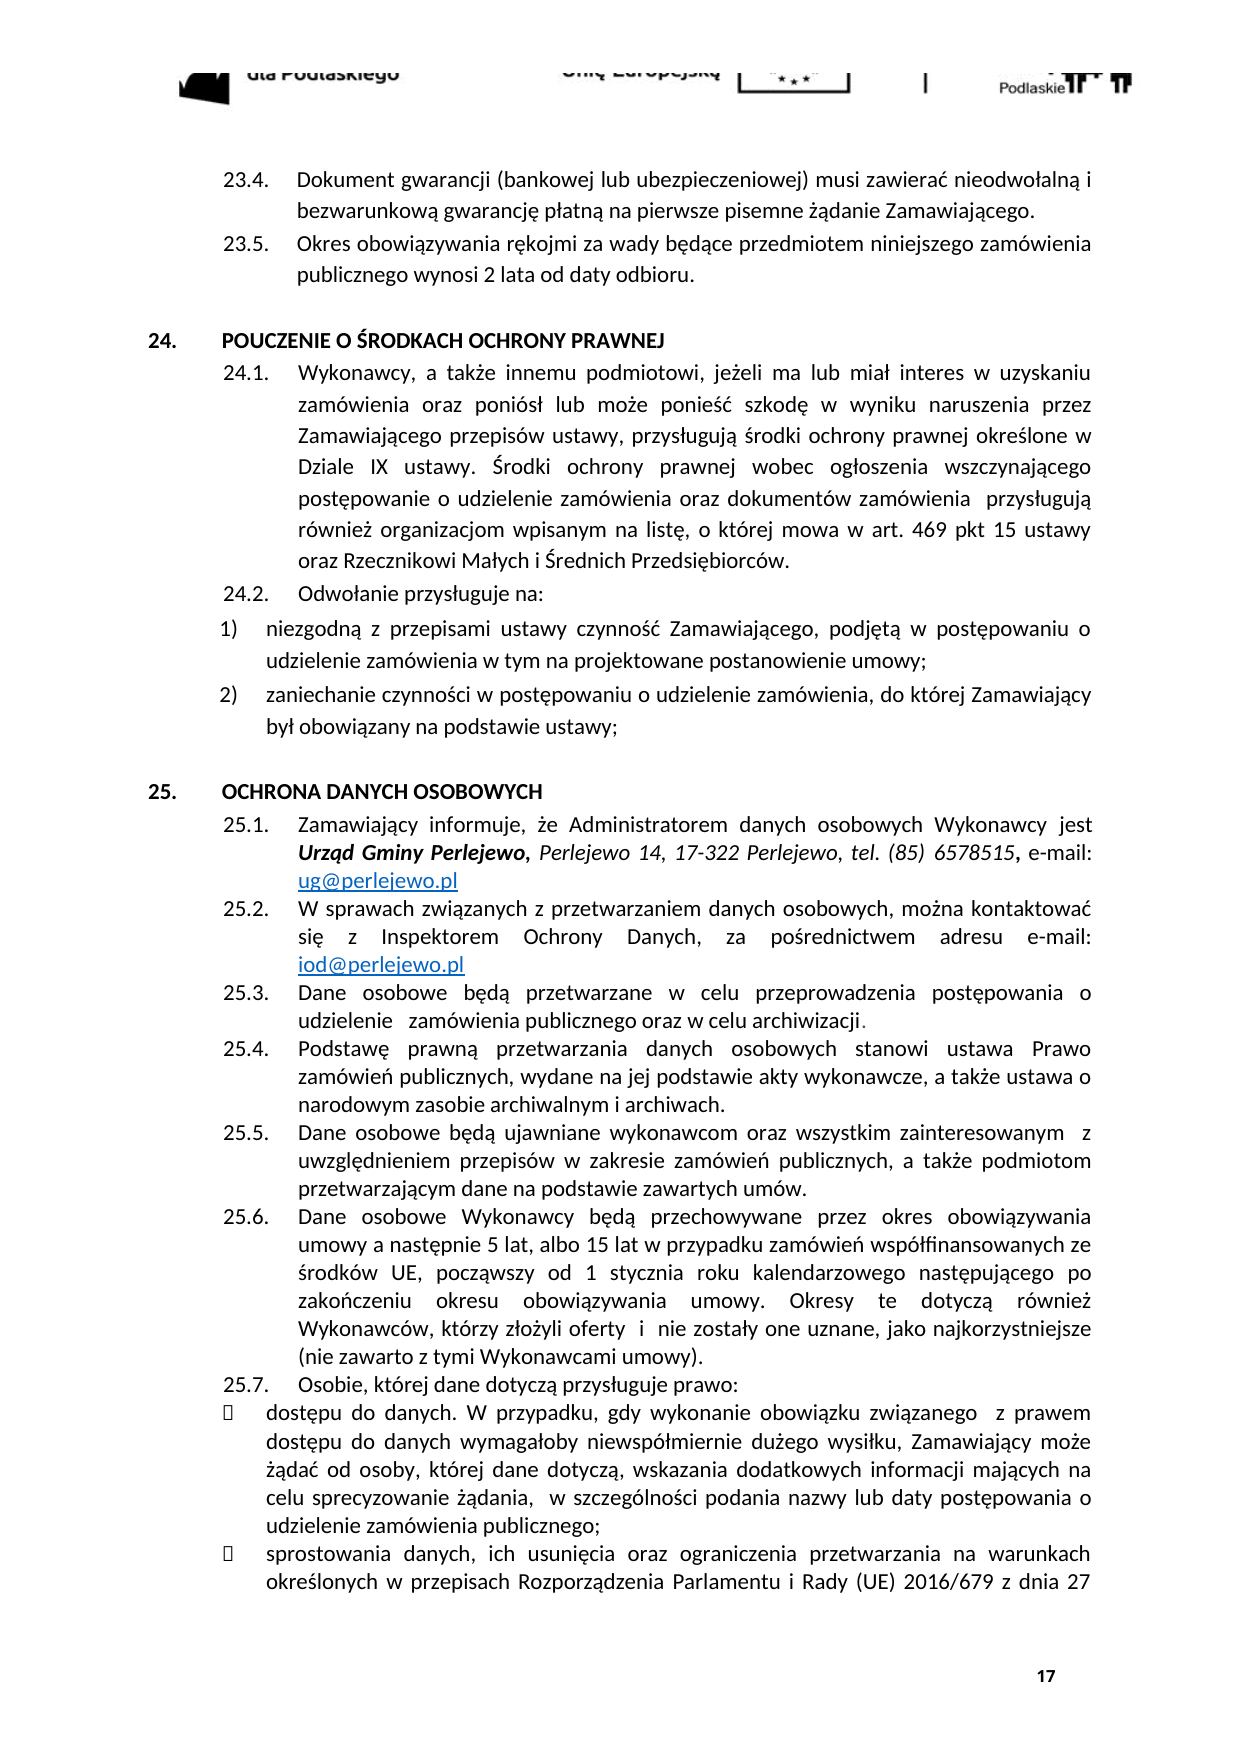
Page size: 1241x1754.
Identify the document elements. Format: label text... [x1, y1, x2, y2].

list W sprawach związanych z przetwarzaniem danych osobowych, można kontaktować się z Inspektorem Ochrony Danych, za pośrednictwem adresu e-mail: iod@perlejewo.pl [223, 894, 1093, 978]
list dostępu do danych. W przypadku, gdy wykonanie obowiązku związanego z prawem dostępu do danych wymagałoby niewspółmiernie dużego wysiłku, Zamawiający może żądać od osoby, której dane dotyczą, wskazania dodatkowych informacji mających na celu sprecyzowanie żądania, w szczególności podania nazwy lub daty postępowania o udzielenie zamówienia publicznego; [222, 1398, 1093, 1539]
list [222, 1539, 1093, 1595]
list Okres obowiązywania rękojmi za wady będące przedmiotem niniejszego zamówienia publicznego wynosi 2 lata od daty odbioru. [223, 229, 1093, 288]
list Osobie, której dane dotyczą przysługuje prawo: [223, 1370, 1093, 1398]
list Odwołanie przysługuje na: [223, 579, 1093, 607]
picture [147, 73, 1182, 125]
list OCHRONA DANYCH OSOBOWYCH [148, 777, 1093, 805]
list Wykonawcy, a także innemu podmiotowi, jeżeli ma lub miał interes w uzyskaniu zamówienia oraz poniósł lub może ponieść szkodę w wyniku naruszenia przez Zamawiającego przepisów ustawy, przysługują środki ochrony prawnej określone w Dziale IX ustawy. Środki ochrony prawnej wobec ogłoszenia wszczynającego postępowanie o udzielenie zamówienia oraz dokumentów zamówienia przysługują również organizacjom wpisanym na listę, o której mowa w art. 469 pkt 15 ustawy oraz Rzecznikowi Małych i Średnich Przedsiębiorców. [223, 358, 1093, 574]
list POUCZENIE O ŚRODKACH OCHRONY PRAWNEJ [148, 326, 1093, 354]
list Dane osobowe będą ujawniane wykonawcom oraz wszystkim zainteresowanym z uwzględnieniem przepisów w zakresie zamówień publicznych, a także podmiotom przetwarzającym dane na podstawie zawartych umów. [223, 1118, 1093, 1202]
list Dokument gwarancji (bankowej lub ubezpieczeniowej) musi zawierać nieodwołalną i bezwarunkową gwarancję płatną na pierwsze pisemne żądanie Zamawiającego. [223, 165, 1093, 225]
list niezgodną z przepisami ustawy czynność Zamawiającego, podjętą w postępowaniu o udzielenie zamówienia w tym na projektowane postanowienie umowy; [219, 614, 1093, 674]
list zaniechanie czynności w postępowaniu o udzielenie zamówienia, do której Zamawiający był obowiązany na podstawie ustawy; [219, 681, 1093, 740]
list Dane osobowe Wykonawcy będą przechowywane przez okres obowiązywania umowy a następnie 5 lat, albo 15 lat w przypadku zamówień współfinansowanych ze środków UE, począwszy od 1 stycznia roku kalendarzowego następującego po zakończeniu okresu obowiązywania umowy. Okresy te dotyczą również Wykonawców, którzy złożyli oferty i nie zostały one uznane, jako najkorzystniejsze (nie zawarto z tymi Wykonawcami umowy). [223, 1202, 1093, 1370]
list Zamawiający informuje, że Administratorem danych osobowych Wykonawcy jest Urząd Gminy Perlejewo, Perlejewo 14, 17-322 Perlejewo, tel. (85) 6578515, e-mail: ug@perlejewo.pl [223, 810, 1093, 894]
list Podstawę prawną przetwarzania danych osobowych stanowi ustawa Prawo zamówień publicznych, wydane na jej podstawie akty wykonawcze, a także ustawa o narodowym zasobie archiwalnym i archiwach. [223, 1034, 1093, 1118]
list Dane osobowe będą przetwarzane w celu przeprowadzenia postępowania o udzielenie zamówienia publicznego oraz w celu archiwizacji. [223, 978, 1093, 1034]
